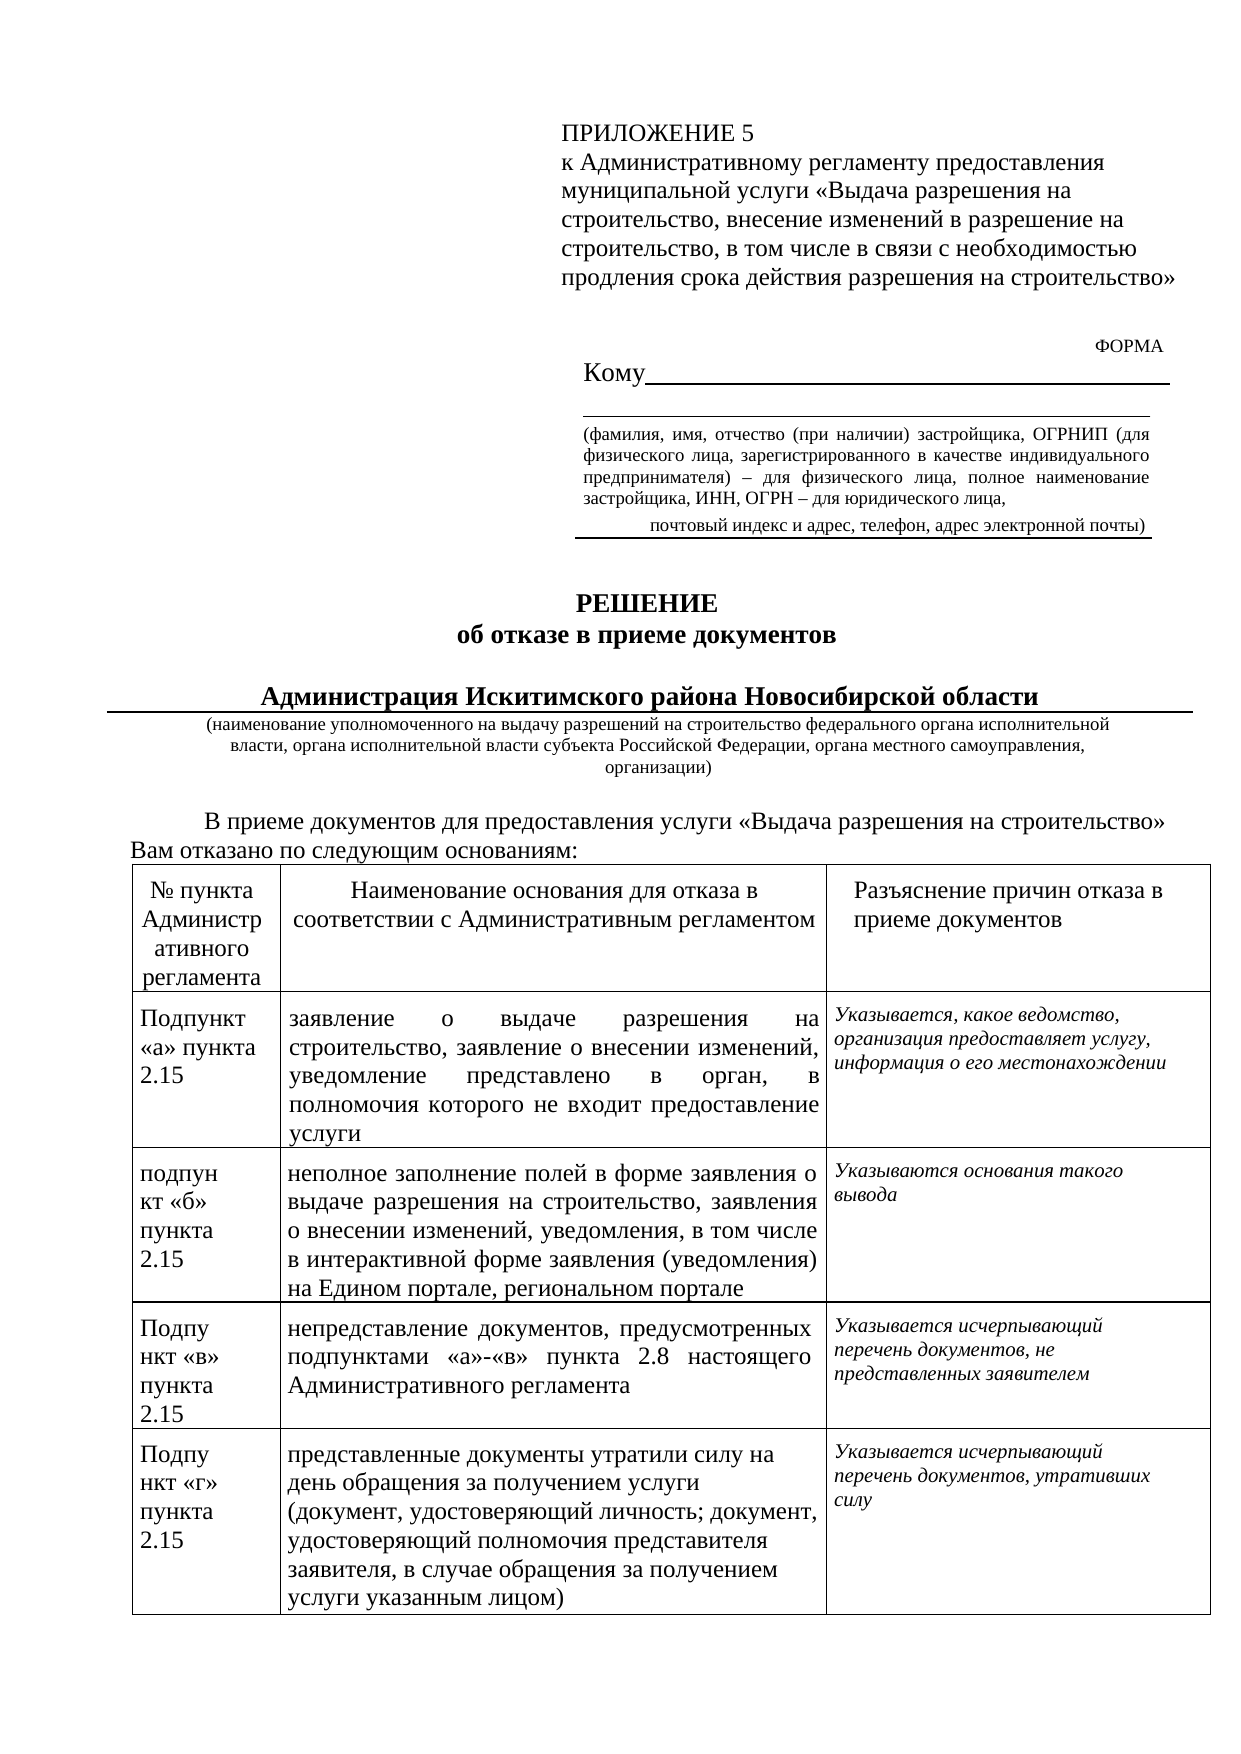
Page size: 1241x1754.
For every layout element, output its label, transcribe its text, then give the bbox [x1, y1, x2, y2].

table_header Разъяснение причин отказа в приеме документов [827, 865, 1210, 991]
subtitle РЕШЕНИЕ [140, 587, 1153, 618]
text ФОРМА [118, 335, 1164, 356]
text об отказе в приеме документов [135, 618, 1158, 649]
table_cell неполное заполнение полей в форме заявления о выдаче разрешения на строительство, заявления о внесении изменений, уведомления, в том числе в интерактивной форме заявления (уведомления) на Едином портале, региональном портале [281, 1148, 826, 1301]
table_header Наименование основания для отказа в соответствии с Административным регламентом [281, 865, 826, 991]
table_header Администрация Искитимского района Новосибирской области [107, 680, 1193, 711]
text Кому [583, 356, 1181, 387]
table_cell непредставление документов, предусмотренных подпунктами «а»-«в» пункта 2.8 настоящего Административного регламента [281, 1303, 826, 1428]
table_header № пункта Административного регламента [133, 865, 280, 991]
table_cell Указывается, какое ведомство, организация предоставляет услугу, информация о его местонахождении [827, 992, 1210, 1147]
text ПРИЛОЖЕНИЕ 5 [561, 118, 1181, 147]
table_cell заявление о выдаче разрешения на строительство, заявление о внесении изменений, уведомление представлено в орган, в полномочия которого не входит предоставление услуги [281, 992, 826, 1147]
table_cell Указывается исчерпывающий перечень документов, не представленных заявителем [827, 1303, 1210, 1428]
table_cell Указываются основания такого вывода [827, 1148, 1210, 1301]
table_cell Подпункт «в» пункта 2.15 [133, 1303, 280, 1428]
table_cell представленные документы утратили силу на день обращения за получением услуги (документ, удостоверяющий личность; документ, удостоверяющий полномочия представителя заявителя, в случае обращения за получением услуги указанным лицом) [281, 1429, 826, 1613]
table_cell Подпункт «г» пункта 2.15 [133, 1429, 280, 1613]
table_cell (наименование уполномоченного на выдачу разрешений на строительство федерального органа исполнительной власти, органа исполнительной власти субъекта Российской Федерации, органа местного самоуправления, организации) [107, 713, 1193, 777]
table_cell Указывается исчерпывающий перечень документов, утративших силу [827, 1429, 1210, 1613]
table_cell Подпункт «а» пункта 2.15 [133, 992, 280, 1147]
text (фамилия, имя, отчество (при наличии) застройщика, ОГРНИП (для физического лица, зарегистрированного в качестве индивидуального предпринимателя) – для физического лица, полное наименование застройщика, ИНН, ОГРН – для юридического лица, [583, 422, 1150, 509]
table_cell подпункт «б» пункта 2.15 [133, 1148, 280, 1301]
text В приеме документов для предоставления услуги «Выдача разрешения на строительство» Вам отказано по следующим основаниям: [130, 806, 1181, 863]
text к Административному регламенту предоставления муниципальной услуги «Выдача разрешения на строительство, внесение изменений в разрешение на строительство, в том числе в связи с необходимостью продления срока действия разрешения на строительство» [561, 147, 1181, 291]
text почтовый индекс и адрес, телефон, адрес электронной почты) [645, 514, 1150, 535]
